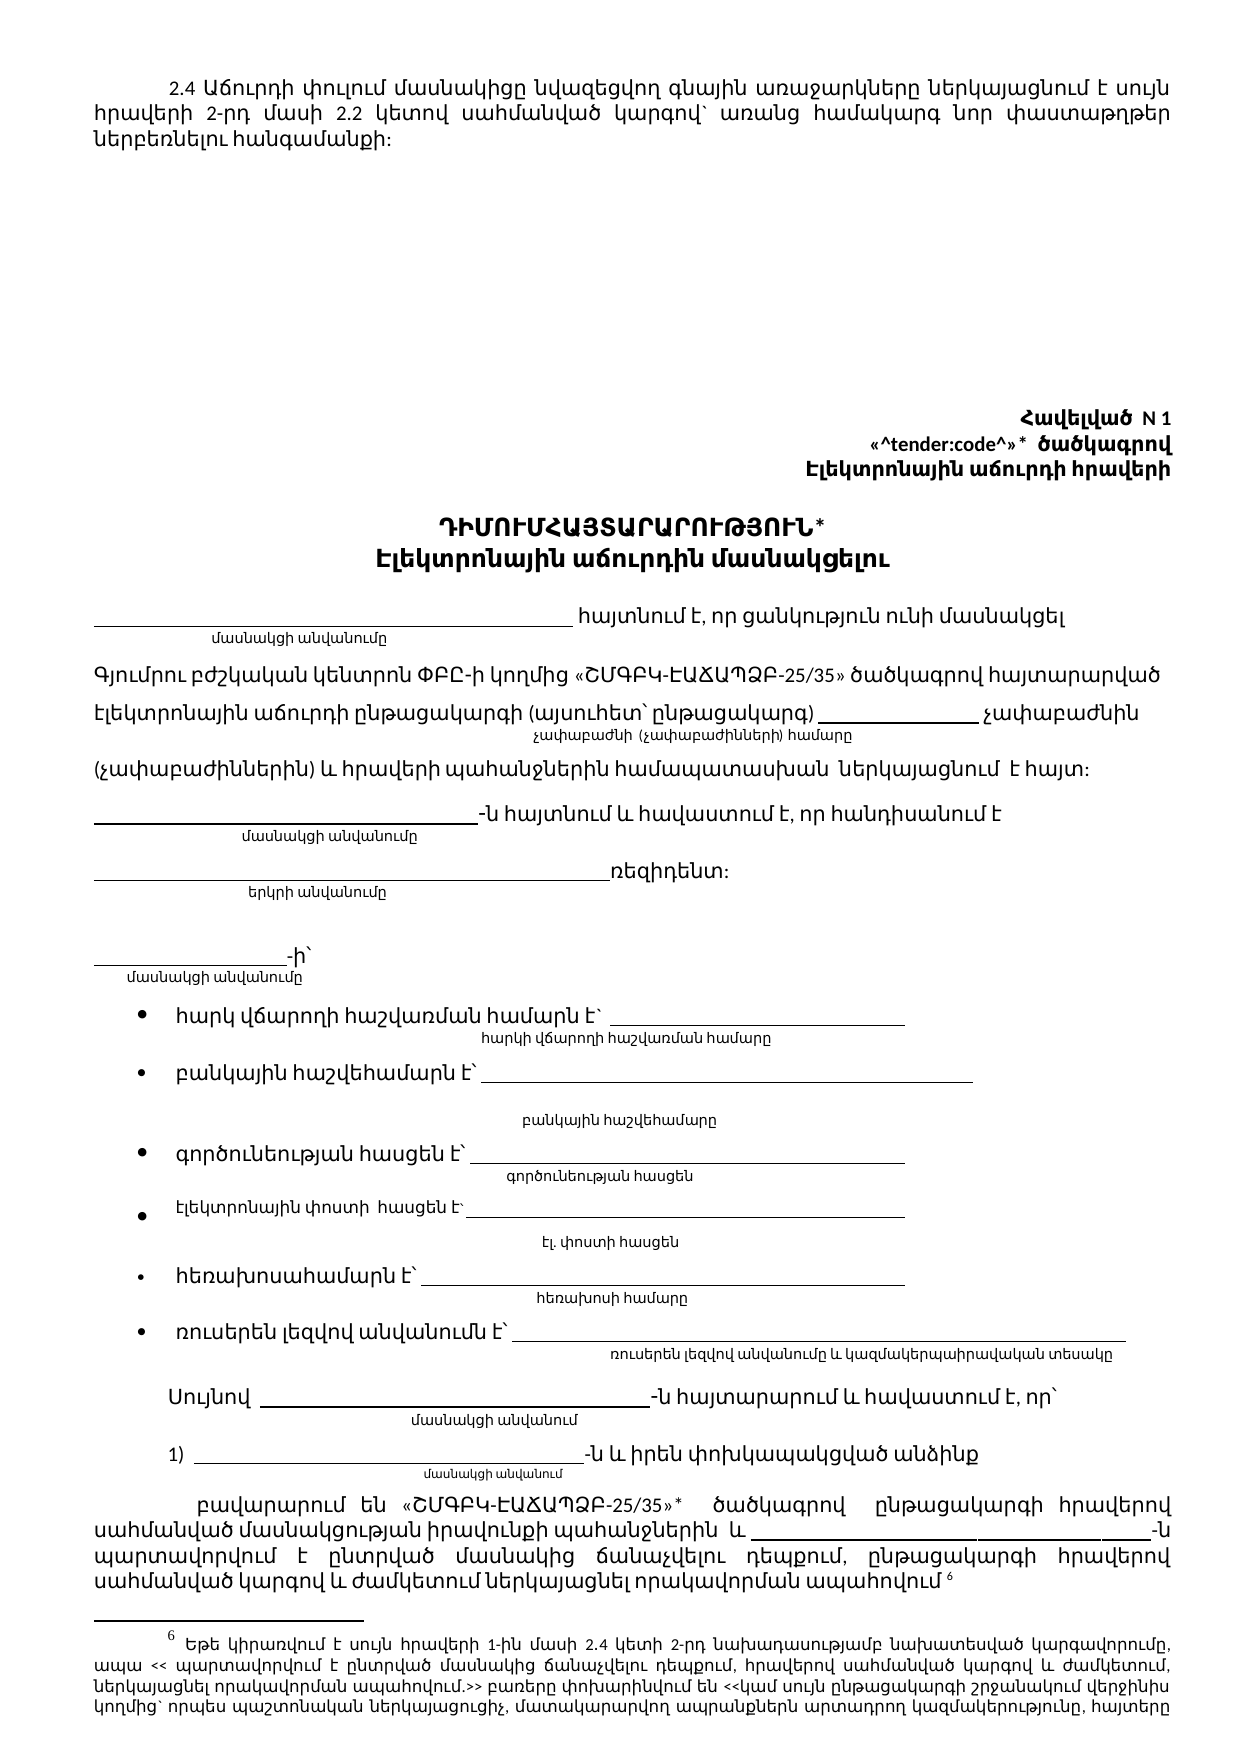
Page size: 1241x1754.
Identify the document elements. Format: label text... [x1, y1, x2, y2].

text էլեկտրոնային աճուրդի ընթացակարգի (այսուհետ՝ ընթացակարգ) չափաբաժնին [94, 700, 1171, 726]
list հարկ վճարողի հաշվառման համարն է` [138, 999, 1171, 1029]
text բավարարում են «ՇՄԳԲԿ-ԷԱՃԱՊՁԲ-25/35»* ծածկագրով ընթացակարգի հրավերով սահմանված մասնակցության իրավունքի պահանջներին և -ն պարտավորվում է ընտրված մասնակից ճանաչվելու դեպքում, ընթացակարգի հրավերով սահմանված կարգով և ժամկետում ներկայացնել որակավորման ապահովում [94, 1492, 1171, 1594]
list հեռախոսահամարն է՝ [138, 1263, 1171, 1289]
text ԴԻՄՈՒՄՀԱՅՏԱՐԱՐՈՒԹՅՈՒՆ* [94, 512, 1171, 543]
text չափաբաժնի (չափաբաժինների) համարը [94, 726, 1171, 756]
text Սույնով -ն հայտարարում և հավաստում է, որ՝ [94, 1380, 1171, 1411]
text մասնակցի անվանում [94, 1411, 1171, 1441]
text հեռախոսի համարը [462, 1289, 1171, 1319]
text «^tender:code^»* ծածկագրով [94, 431, 1171, 456]
text ռուսերեն լեզվով անվանումը և կազմակերպաիրավական տեսակը [536, 1345, 1171, 1375]
text ռեզիդենտ: [94, 858, 1171, 883]
list գործունեության հասցեն է՝ [138, 1141, 1171, 1167]
subtitle Էլեկտրոնային աճուրդին մասնակցելու [94, 543, 1171, 573]
text Էլեկտրոնային աճուրդի հրավերի [94, 456, 1171, 482]
text Գյումրու բժշկական կենտրոն ՓԲԸ-ի կողմից «ՇՄԳԲԿ-ԷԱՃԱՊՁԲ-25/35» ծածկագրով հայտարարված [94, 660, 1171, 688]
text -ի՝ [94, 943, 1171, 968]
text (չափաբաժիններին) և հրավերի պահանջներին համապատասխան ներկայացնում է հայտ: [94, 756, 1171, 782]
text բանկային հաշվեհամարը [94, 1111, 1171, 1141]
text գործունեության հասցեն [94, 1167, 1171, 1197]
list էլեկտրոնային փոստի հասցեն է՝ [138, 1197, 1171, 1233]
text 1) -ն և իրեն փոխկապակցված անձինք [94, 1441, 1171, 1467]
text մասնակցի անվանումը [94, 828, 1171, 858]
text մասնակցի անվանումը [94, 968, 1171, 999]
text Հավելված N 1 [94, 405, 1171, 431]
text մասնակցի անվանում [94, 1467, 1171, 1492]
text հայտնում է, որ ցանկություն ունի մասնակցել [94, 604, 1171, 629]
text մասնակցի անվանումը [94, 629, 1171, 660]
text 2.4 Աճուրդի փուլում մասնակիցը նվազեցվող գնային առաջարկները ներկայացնում է սույն հրավերի 2-րդ մասի 2.2 կետով սահմանված կարգով` առանց համակարգ նոր փաստաթղթեր ներբեռնելու հանգամանքի: [94, 75, 1171, 151]
list ռուսերեն լեզվով անվանումն է՝ [138, 1319, 1171, 1345]
text հարկի վճարողի հաշվառման համարը [94, 1029, 1171, 1060]
text -ն հայտնում և հավաստում է, որ հանդիսանում է [94, 797, 1171, 828]
list բանկային հաշվեհամարն է՝ [138, 1060, 1171, 1111]
text երկրի անվանումը [94, 883, 1171, 914]
text էլ. փոստի հասցեն [94, 1233, 1171, 1263]
